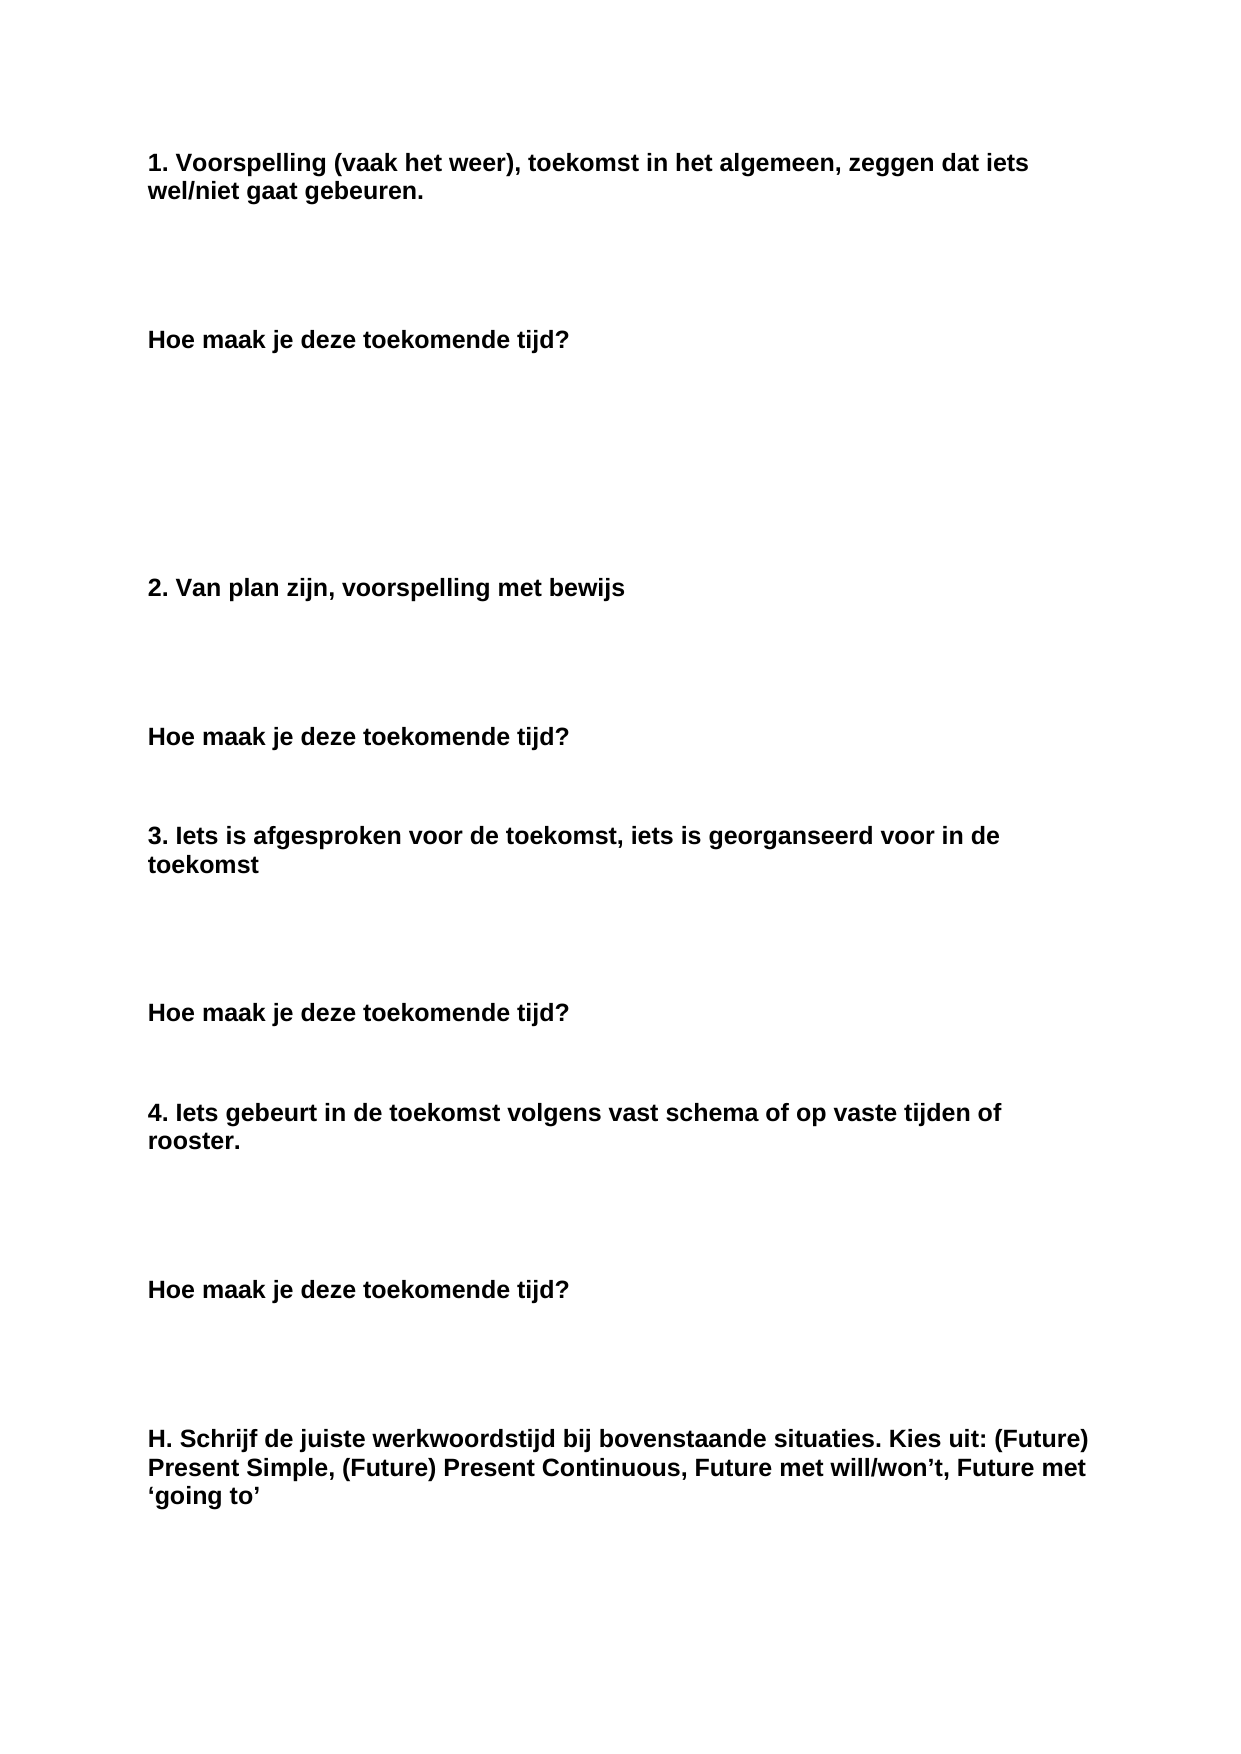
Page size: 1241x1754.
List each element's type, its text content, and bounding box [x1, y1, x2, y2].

text 3. Iets is afgesproken voor de toekomst, iets is georganseerd voor in de toekomst [148, 821, 1093, 878]
text Hoe maak je deze toekomende tijd? [148, 325, 1093, 354]
text H. Schrijf de juiste werkwoordstijd bij bovenstaande situaties. Kies uit: (Future) Present Simple, (Future) Present Continuous, Future met will/won’t, Future met ‘going to’ [148, 1424, 1093, 1510]
text 2. Van plan zijn, voorspelling met bewijs [148, 573, 1093, 602]
text Hoe maak je deze toekomende tijd? [148, 998, 1093, 1027]
text 1. Voorspelling (vaak het weer), toekomst in het algemeen, zeggen dat iets wel/niet gaat gebeuren. [148, 148, 1093, 205]
text Hoe maak je deze toekomende tijd? [148, 722, 1093, 751]
text Hoe maak je deze toekomende tijd? [148, 1275, 1093, 1304]
text 4. Iets gebeurt in de toekomst volgens vast schema of op vaste tijden of rooster. [148, 1098, 1093, 1155]
